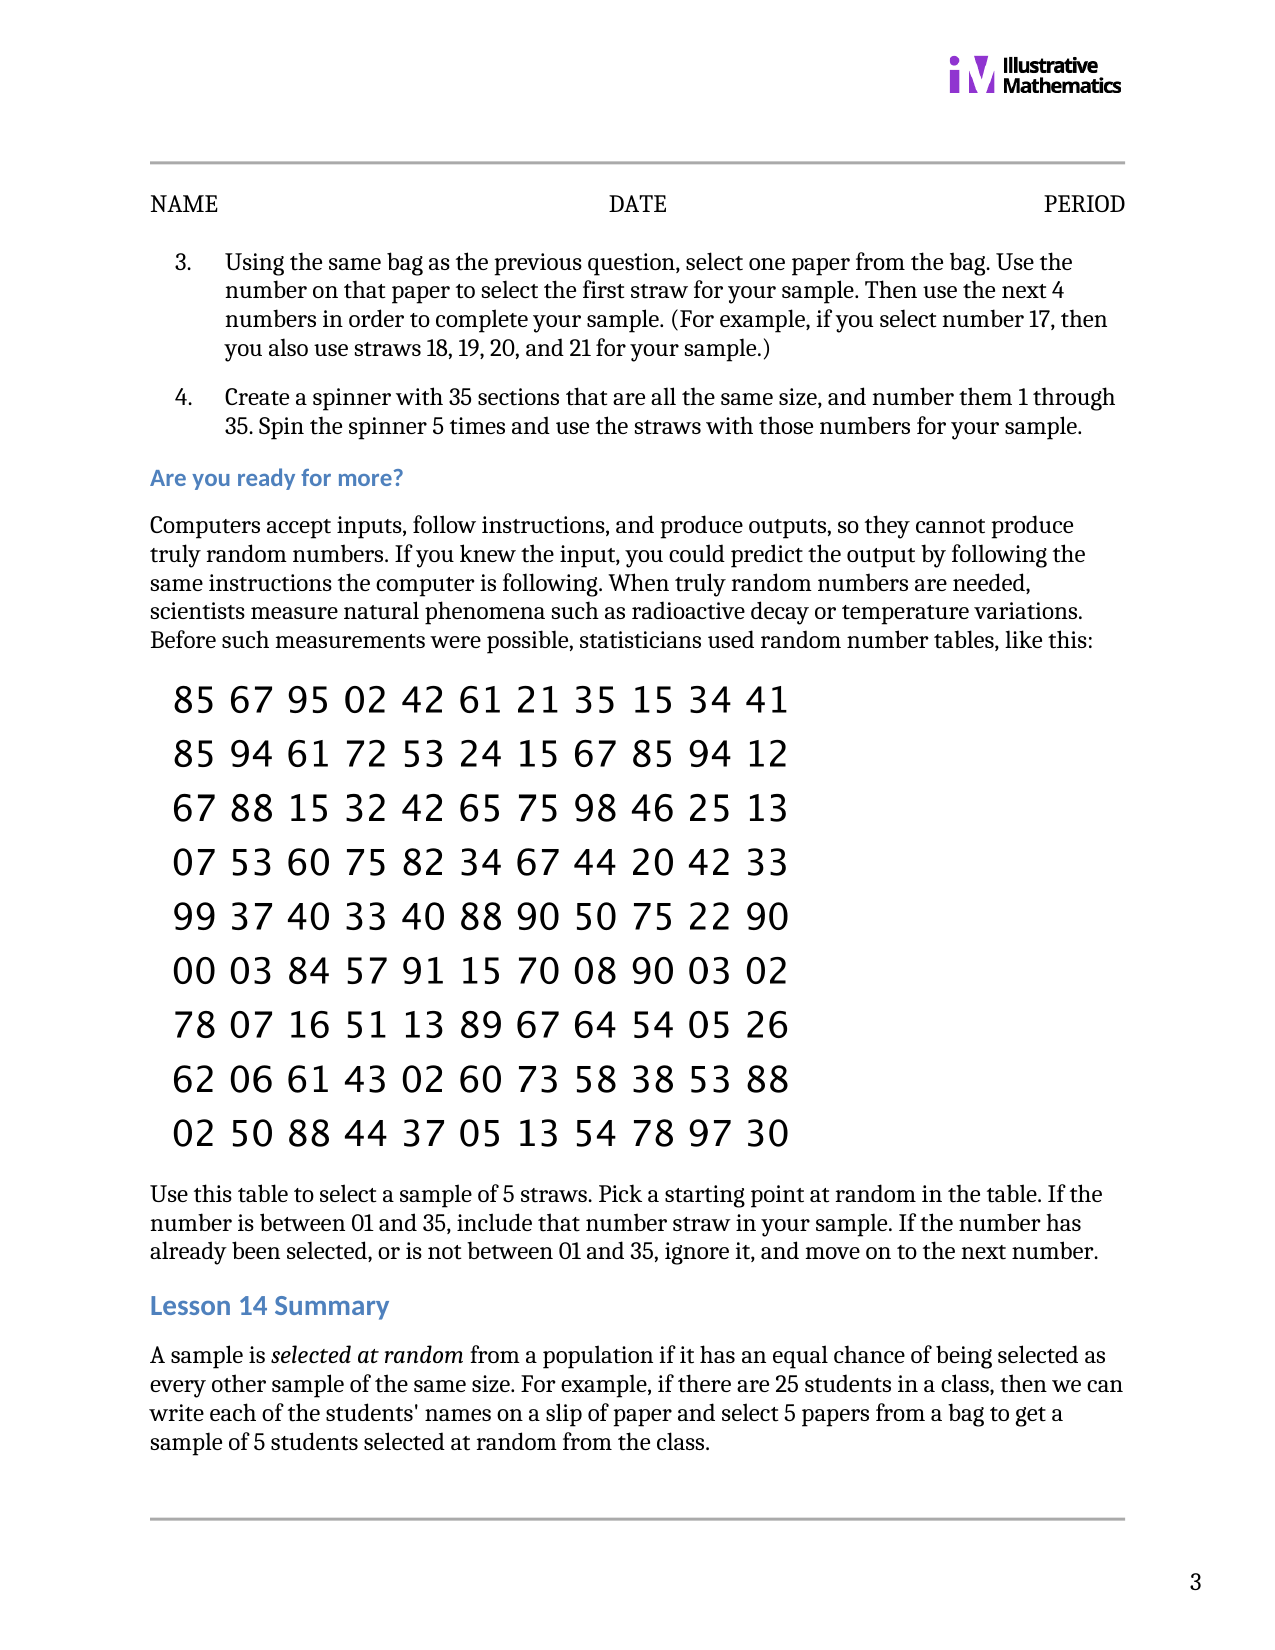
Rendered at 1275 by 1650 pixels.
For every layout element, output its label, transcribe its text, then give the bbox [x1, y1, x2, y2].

subtitle Lesson 14 Summary [150, 1287, 1125, 1322]
list Using the same bag as the previous question, select one paper from the bag. Use the number on that paper to select the first straw for your sample. Then use the next 4 numbers in order to complete your sample. (For example, if you select number 17, then you also use straws 18, 19, 20, and 21 for your sample.) [175, 247, 1125, 362]
subtitle Are you ready for more? [150, 462, 1125, 492]
text A sample is selected at random from a population if it has an equal chance of being selected as every other sample of the same size. For example, if there are 25 students in a class, then we can write each of the students' names on a slip of paper and select 5 papers from a bag to get a sample of 5 students selected at random from the class. [150, 1341, 1125, 1456]
text Use this table to select a sample of 5 straws. Pick a starting point at random in the table. If the number is between 01 and 35, include that number straw in your sample. If the number has already been selected, or is not between 01 and 35, ignore it, and move on to the next number. [150, 1180, 1125, 1266]
picture [168, 673, 797, 1161]
text Computers accept inputs, follow instructions, and produce outputs, so they cannot produce truly random numbers. If you knew the input, you could predict the output by following the same instructions the computer is following. When truly random numbers are needed, scientists measure natural phenomena such as radioactive decay or temperature variations. Before such measurements were possible, statisticians used random number tables, like this: [150, 511, 1125, 655]
list Create a spinner with 35 sections that are all the same size, and number them 1 through 35. Spin the spinner 5 times and use the straws with those numbers for your sample. [175, 383, 1125, 441]
picture [949, 55, 1121, 93]
